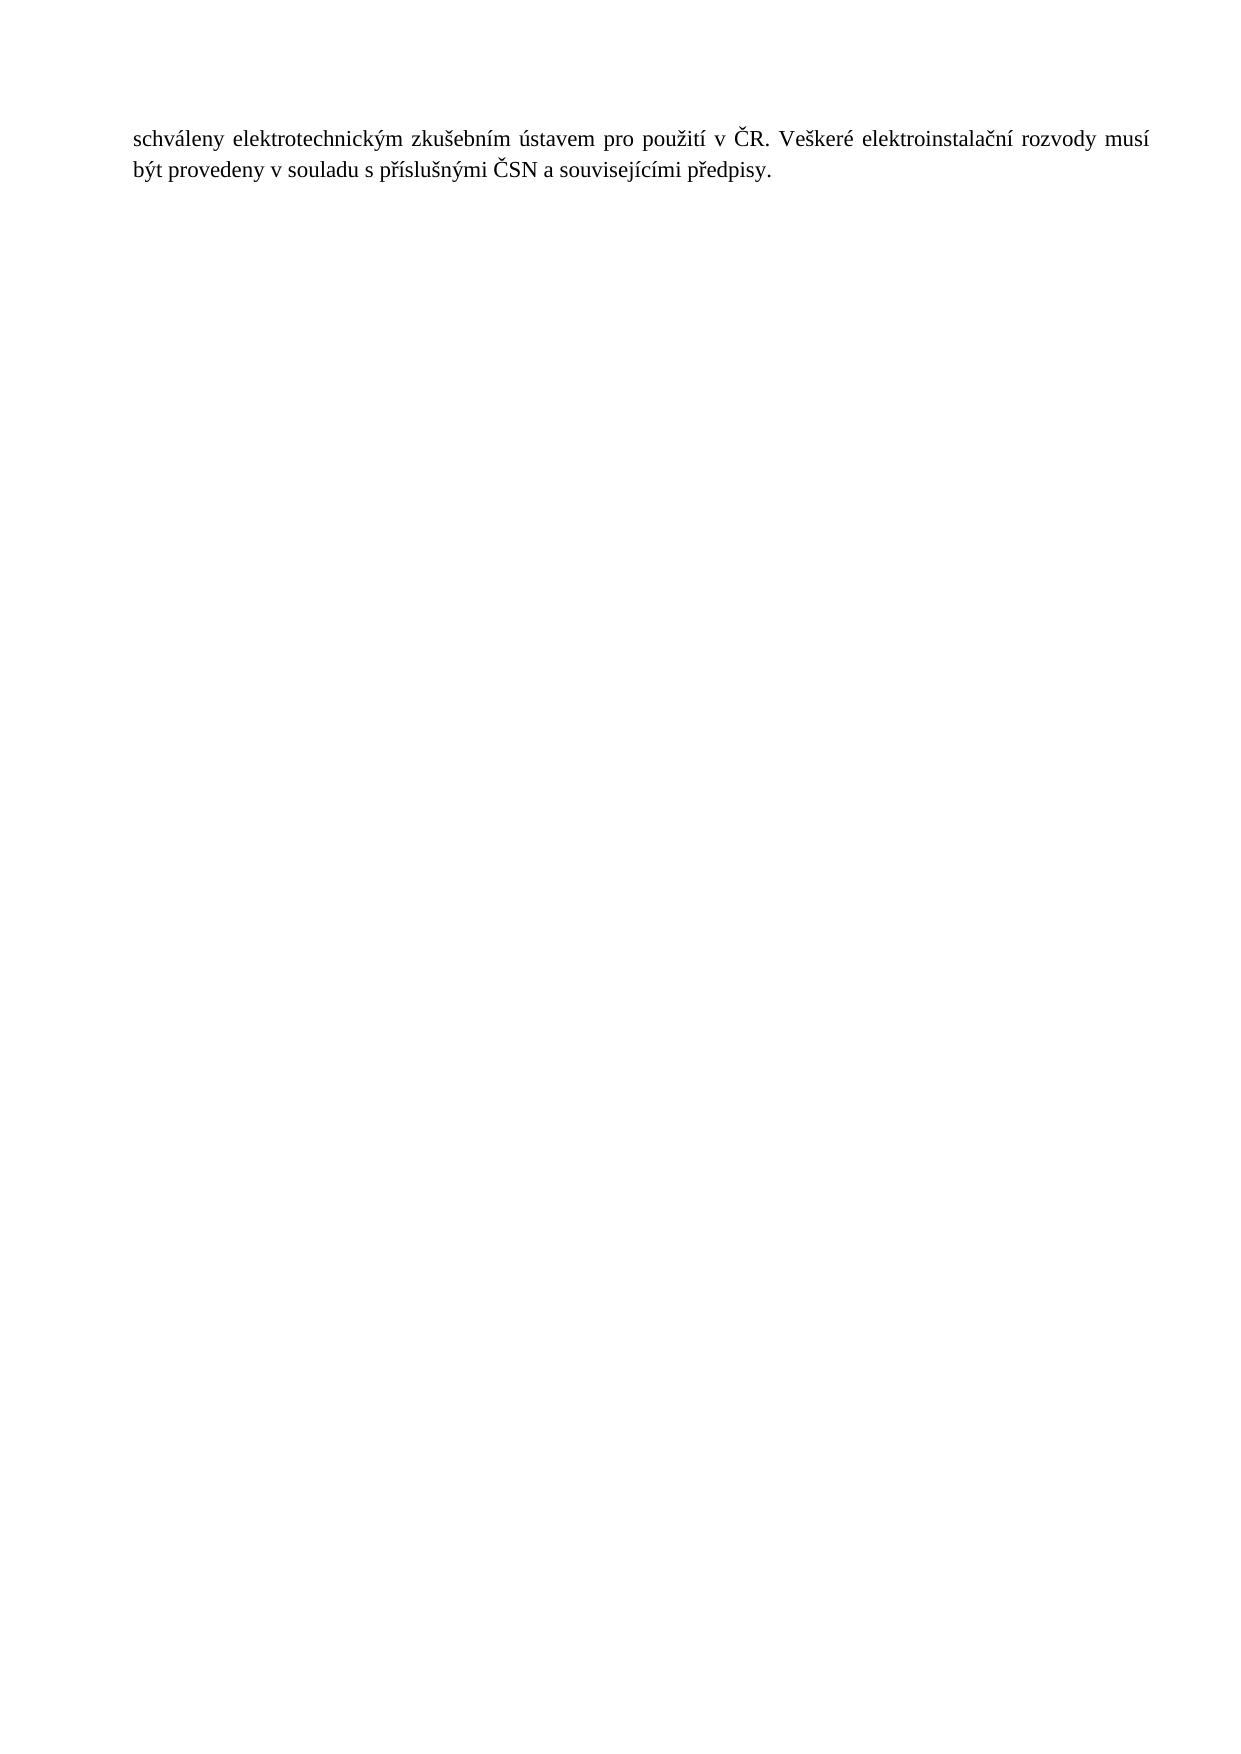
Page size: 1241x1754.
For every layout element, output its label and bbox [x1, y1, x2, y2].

text [133, 121, 1152, 184]
